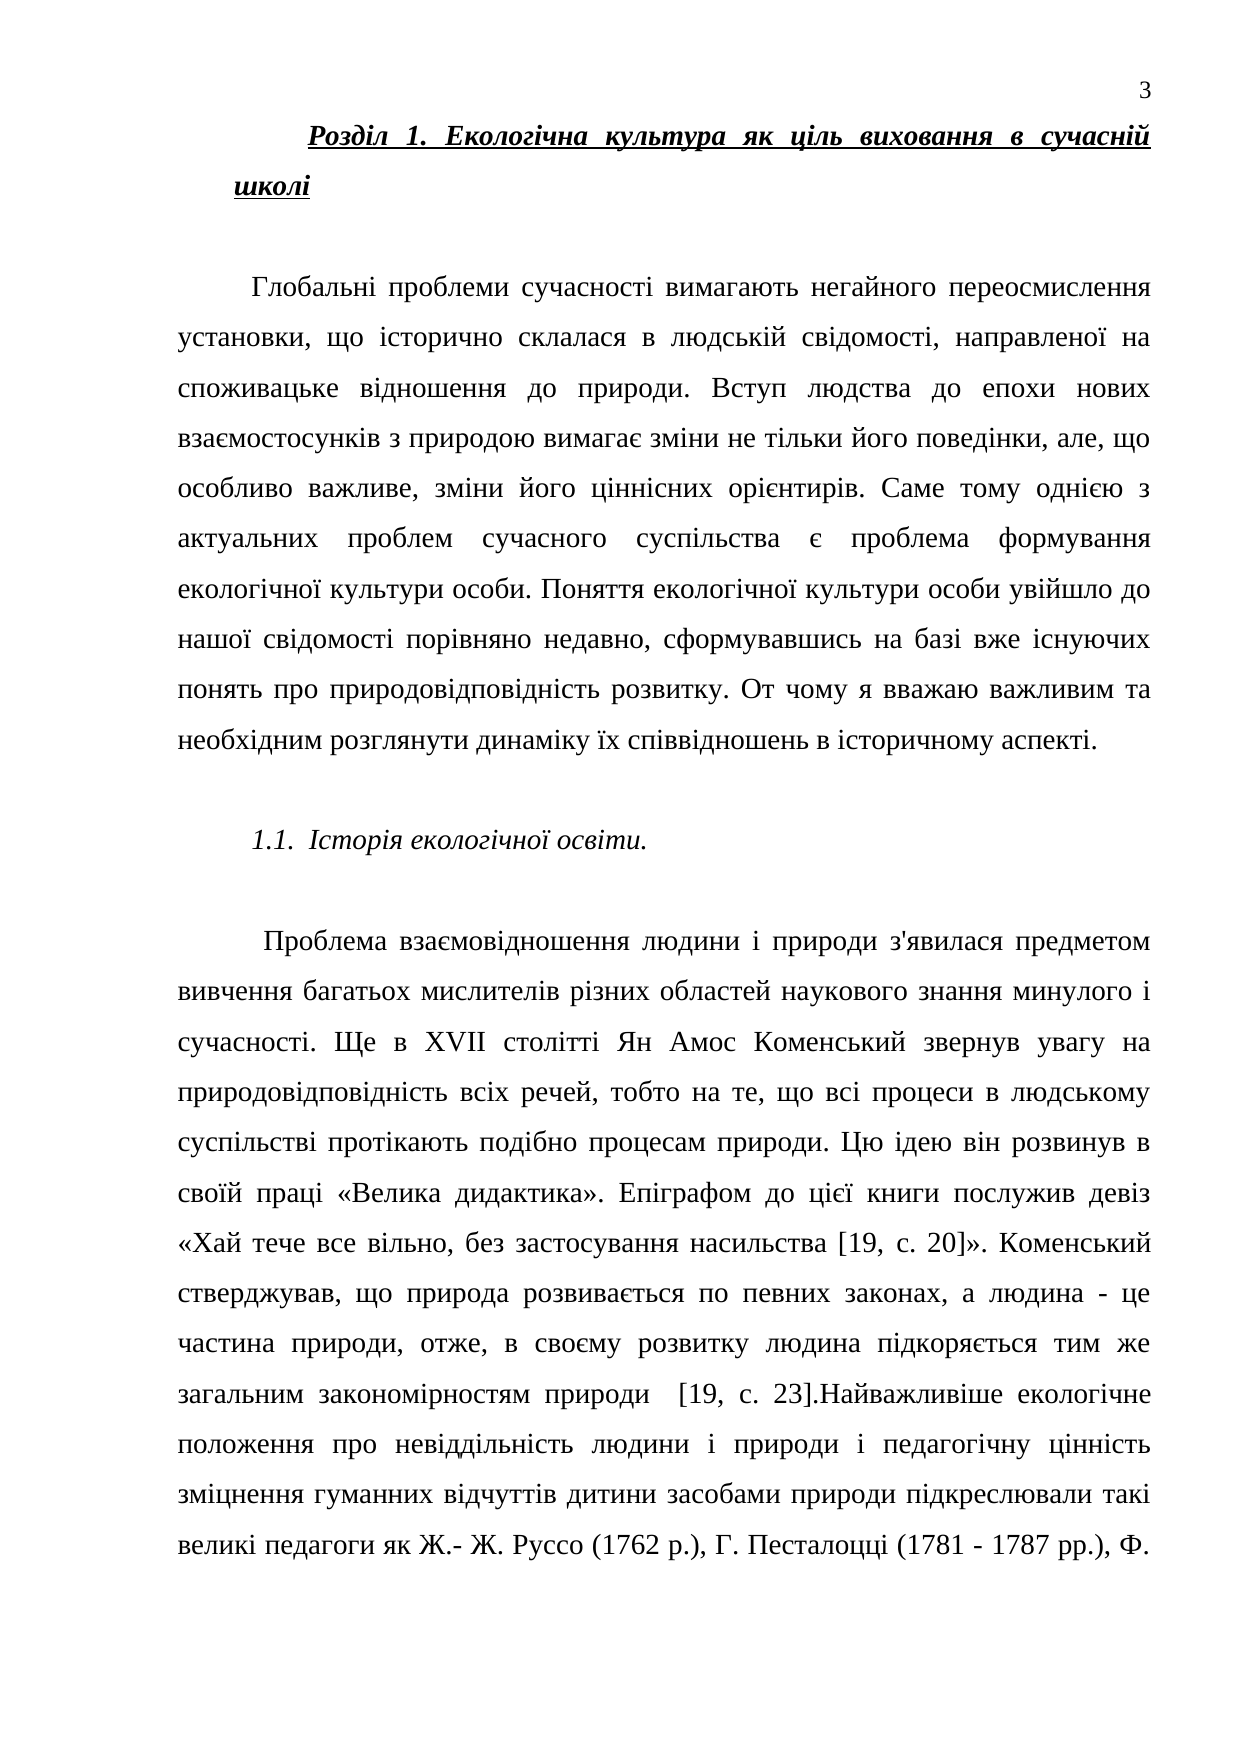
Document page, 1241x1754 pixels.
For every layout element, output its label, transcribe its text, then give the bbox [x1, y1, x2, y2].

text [177, 923, 1152, 1560]
text Розділ 1. Екологічна культура як ціль виховання в сучасній школі [233, 118, 1152, 202]
list Історія екологічної освіти. [177, 822, 1152, 856]
text Глобальні проблеми сучасності вимагають негайного переосмислення установки, що історично склалася в людській свідомості, направленої на споживацьке відношення до природи. Вступ людства до епохи нових взаємостосунків з природою вимагає зміни не тільки його поведінки, але, що особливо важливе, зміни його ціннісних орієнтирів. Саме тому однією з актуальних проблем сучасного суспільства є проблема формування екологічної культури особи. Поняття екологічної культури особи увійшло до нашої свідомості порівняно недавно, сформувавшись на базі вже існуючих понять про природовідповідність розвитку. От чому я вважаю важливим та необхідним розглянути динаміку їх співвідношень в історичному аспекті. [177, 269, 1152, 755]
